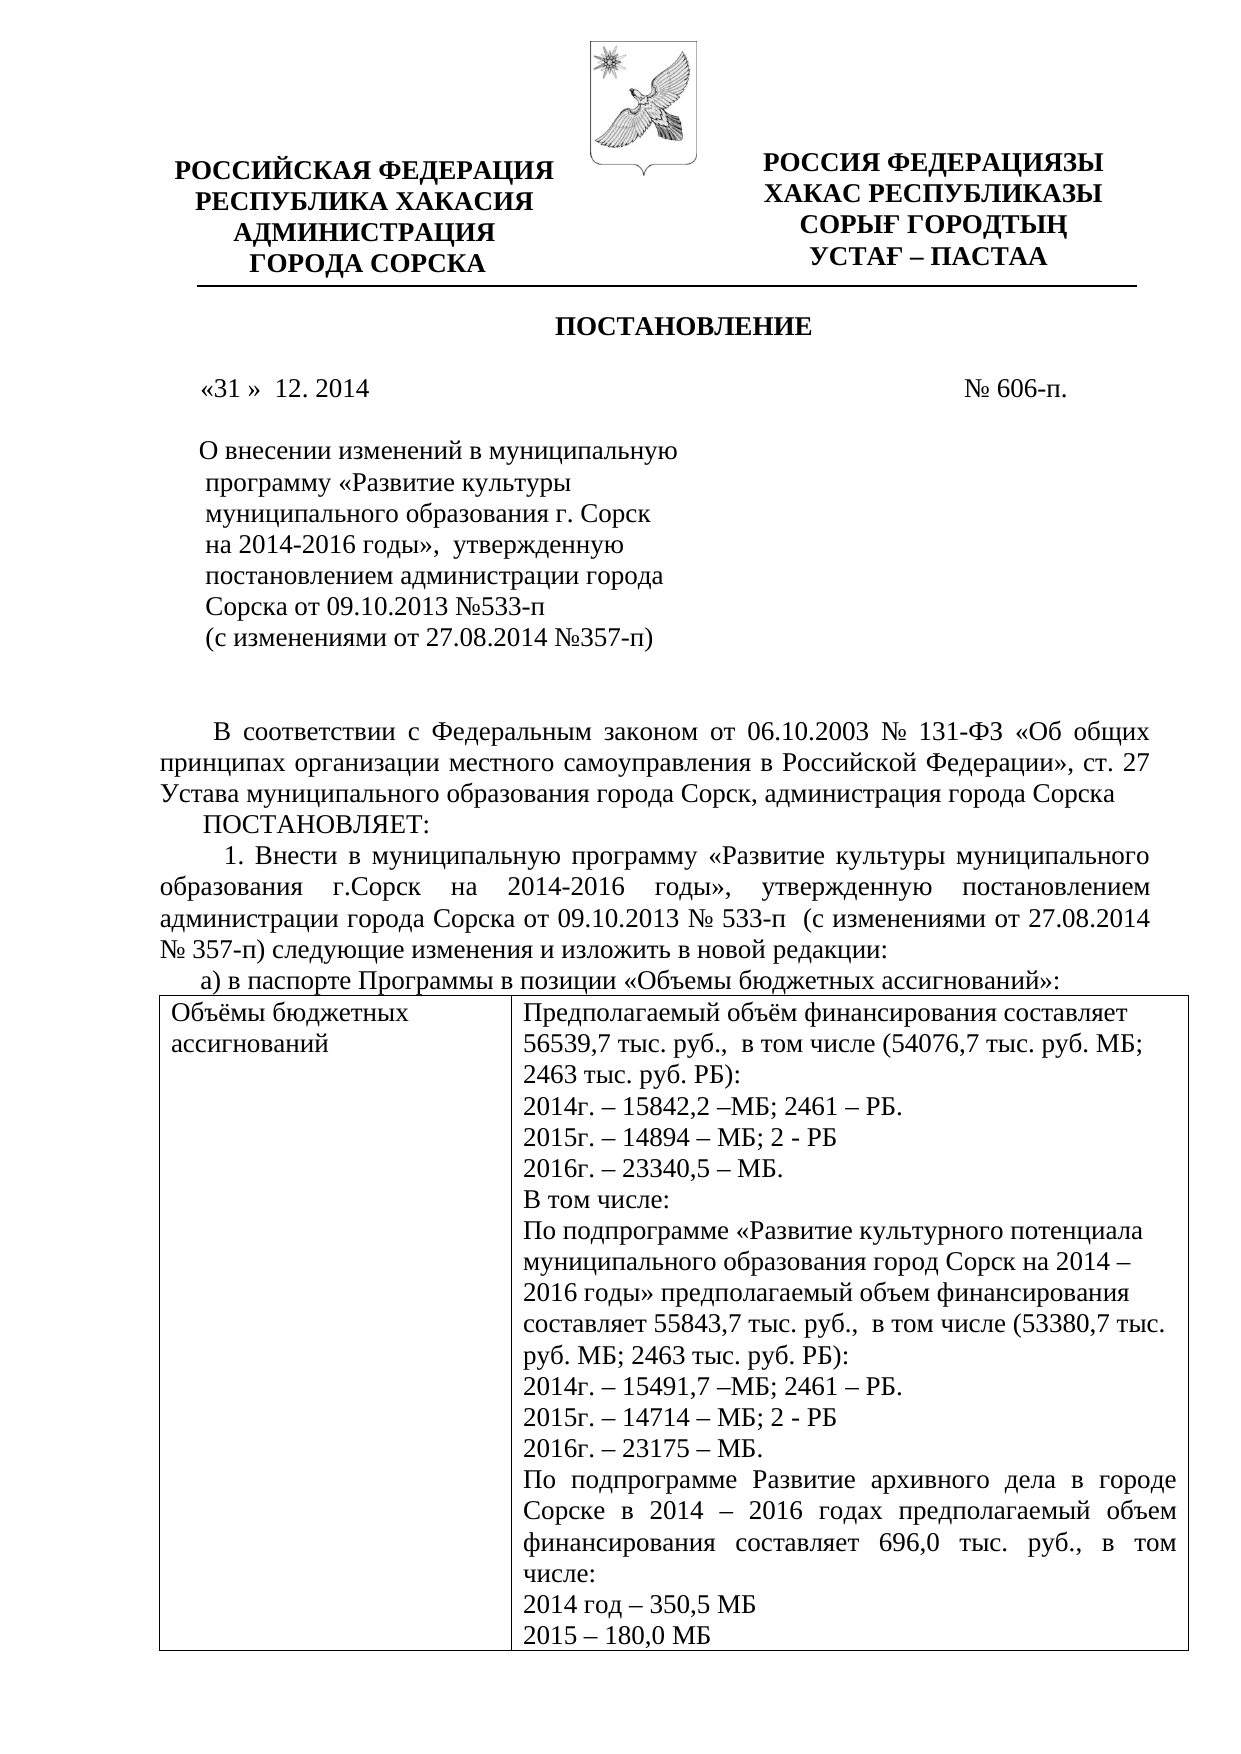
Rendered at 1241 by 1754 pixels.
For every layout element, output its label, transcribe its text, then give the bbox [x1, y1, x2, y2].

text муниципального образования г. Сорск [159, 497, 1152, 528]
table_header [160, 996, 511, 1650]
text ПОСТАНОВЛЕНИЕ [216, 310, 1152, 341]
text ПОСТАНОВЛЯЕТ: [159, 808, 1152, 839]
text Сорска от 09.10.2013 №533-п [159, 590, 1152, 621]
text «31 » 12. 2014 № 606-п. [159, 372, 1152, 403]
text 1. Внести в муниципальную программу «Развитие культуры муниципального образования г.Сорск на 2014-2016 годы», утвержденную постановлением администрации города Сорска от 09.10.2013 № 533-п (с изменениями от 27.08.2014 № 357-п) следующие изменения и изложить в новой редакции: [159, 839, 1152, 964]
text на 2014-2016 годы», утвержденную [159, 528, 1152, 559]
text а) в паспорте Программы в позиции «Объемы бюджетных ассигнований»: [159, 964, 1152, 995]
text постановлением администрации города [159, 559, 1152, 590]
text (с изменениями от 27.08.2014 №357-п) [159, 621, 1152, 652]
text В соответствии с Федеральным законом от 06.10.2003 № 131-ФЗ «Об общих принципах организации местного самоуправления в Российской Федерации», ст. 27 Устава муниципального образования города Сорск, администрация города Сорска [159, 715, 1152, 808]
text О внесении изменений в муниципальную [159, 434, 1152, 466]
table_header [512, 996, 1188, 1650]
picture [590, 41, 697, 176]
text программу «Развитие культуры [159, 466, 1152, 497]
